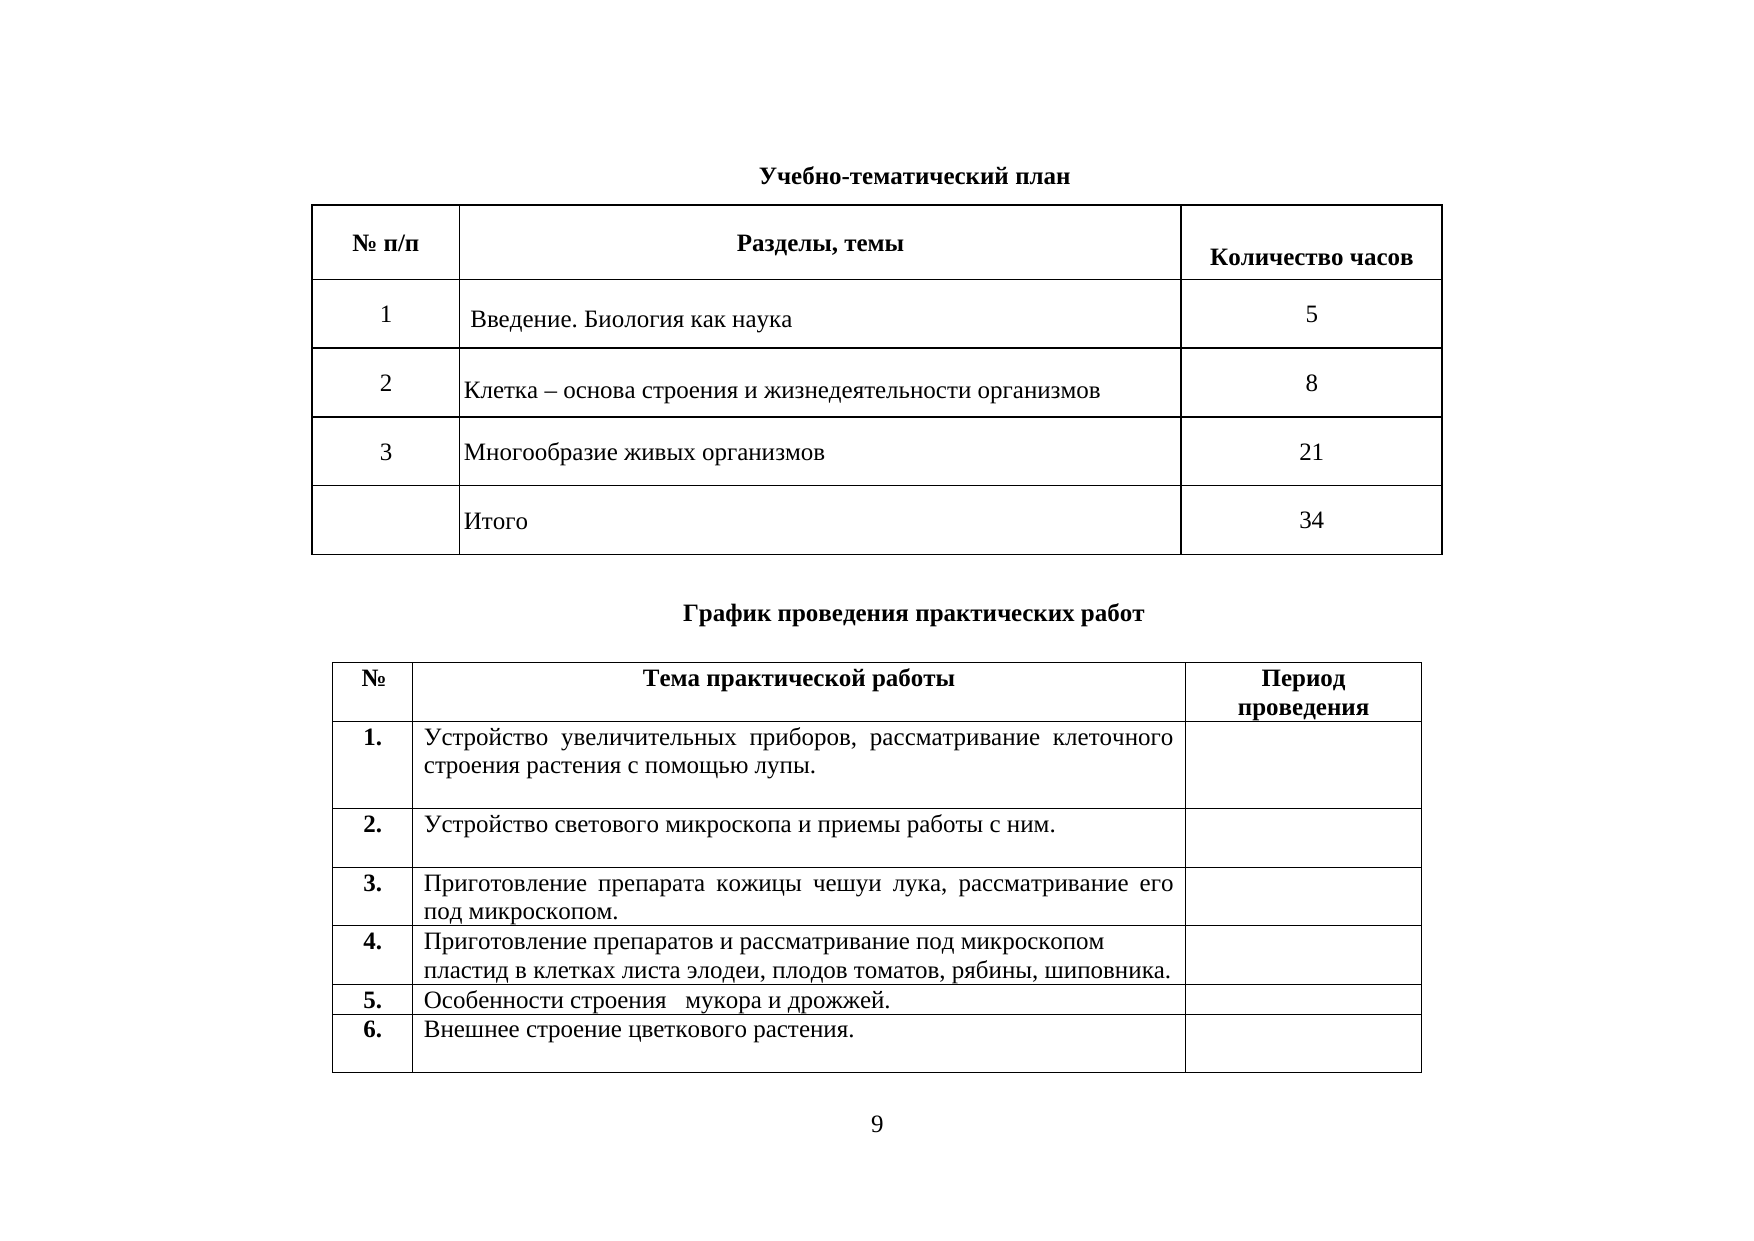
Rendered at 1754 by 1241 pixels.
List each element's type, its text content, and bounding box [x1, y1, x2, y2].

table_header Разделы, темы [460, 206, 1180, 278]
table_cell Многообразие живых организмов [460, 418, 1180, 485]
text График проведения практических работ [89, 598, 1665, 627]
table_cell Внешнее строение цветкового растения. [413, 1015, 1185, 1072]
table_cell 1. [333, 722, 412, 808]
table_cell Приготовление препаратов и рассматривание под микроскопом пластид в клетках листа элодеи, плодов томатов, рябины, шиповника. [413, 926, 1185, 984]
table_header Количество часов [1182, 206, 1441, 278]
table_cell [1186, 1015, 1421, 1072]
table_cell Устройство светового микроскопа и приемы работы с ним. [413, 809, 1185, 867]
table_header № п/п [313, 206, 459, 278]
table_cell [1186, 868, 1421, 925]
table_header Тема практической работы [413, 663, 1185, 721]
table_cell 5 [1182, 280, 1441, 347]
table_cell 34 [1182, 486, 1441, 553]
table_cell [1186, 926, 1421, 984]
table_cell Введение. Биология как наука [460, 280, 1180, 347]
table_cell 6. [333, 1015, 412, 1072]
table_cell 8 [1182, 349, 1441, 416]
table_cell Клетка – основа строения и жизнедеятельности организмов [460, 349, 1180, 416]
table_cell Особенности строения мукора и дрожжей. [413, 985, 1185, 1013]
table_cell 21 [1182, 418, 1441, 485]
table_header № [333, 663, 412, 721]
table_cell [313, 486, 459, 553]
table_cell 2 [313, 349, 459, 416]
table_cell [1186, 809, 1421, 867]
table_cell Устройство увеличительных приборов, рассматривание клеточного строения растения с помощью лупы. [413, 722, 1185, 808]
table_cell [1186, 722, 1421, 808]
table_cell 2. [333, 809, 412, 867]
table_cell Итого [460, 486, 1180, 553]
table_cell 4. [333, 926, 412, 984]
table_cell [1186, 985, 1421, 1013]
table_header Период проведения [1186, 663, 1421, 721]
table_cell 3. [333, 868, 412, 925]
table_cell 5. [333, 985, 412, 1013]
table_cell 3 [313, 418, 459, 485]
table_cell Приготовление препарата кожицы чешуи лука, рассматривание его под микроскопом. [413, 868, 1185, 925]
table_cell 1 [313, 280, 459, 347]
text Учебно-тематический план [164, 161, 1665, 190]
